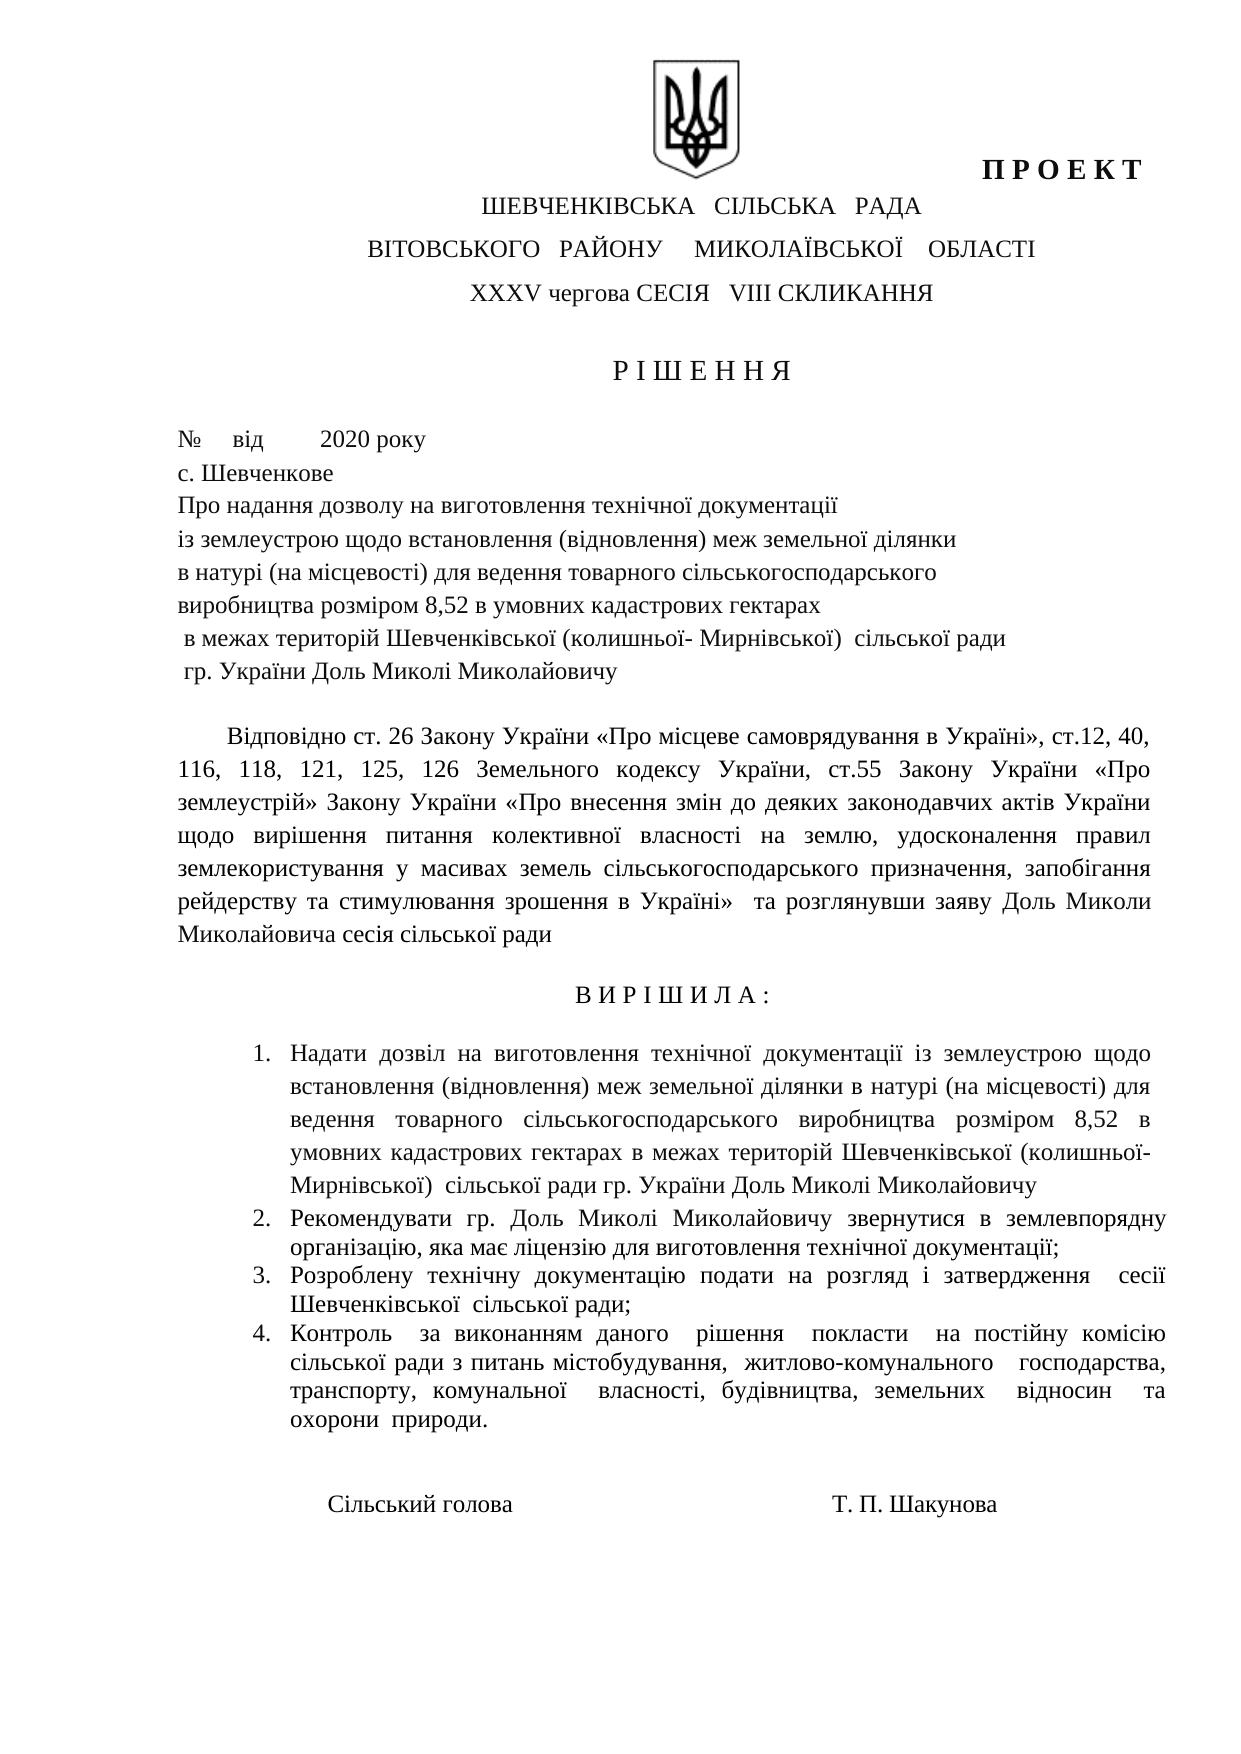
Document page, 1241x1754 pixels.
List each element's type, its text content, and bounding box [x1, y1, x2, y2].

text ШЕВЧЕНКІВСЬКА СІЛЬСЬКА РАДА ВІТОВСЬКОГО РАЙОНУ МИКОЛАЇВСЬКОЇ ОБЛАСТІ ХХХV чергова СЕСІЯ VІІІ СКЛИКАННЯ [236, 191, 1167, 306]
text Про надання дозволу на виготовлення технічної документації [177, 491, 1152, 519]
list Розроблену технічну документацію подати на розгляд і затвердження сесії Шевченківської сільської ради; [252, 1260, 1167, 1318]
text № від 2020 року [177, 424, 1167, 453]
text П Р О Е К Т [177, 59, 1167, 186]
text Сільський голова Т. П. Шакунова [177, 1489, 1167, 1518]
text в межах територій Шевченківської (колишньої- Мирнівської) сільської ради [177, 623, 1152, 651]
text в натурі (на місцевості) для ведення товарного сільськогосподарського [177, 557, 1152, 585]
text ВИРІШИЛА: [177, 981, 1167, 1009]
text виробництва розміром 8,52 в умовних кадастрових гектарах [177, 590, 1152, 618]
text із землеустрою щодо встановлення (відновлення) меж земельної ділянки [177, 524, 1152, 552]
text Відповідно ст. 26 Закону України «Про місцеве самоврядування в Україні», ст.12, 40, 116, 118, 121, 125, 126 Земельного кодексу України, ст.55 Закону України «Про землеустрій» Закону України «Про внесення змін до деяких законодавчих актів України щодо вирішення питання колективної власності на землю, удосконалення правил землекористування у масивах земель сільськогосподарського призначення, запобігання рейдерству та стимулювання зрошення в Україні» та розглянувши заяву Доль Миколи Миколайовича сесія сільської ради [177, 721, 1152, 820]
list Контроль за виконанням даного рішення покласти на постійну комісію сільської ради з питань містобудування, житлово-комунального господарства, транспорту, комунальної власності, будівництва, земельних відносин та охорони природи. [252, 1318, 1167, 1433]
text гр. України Доль Миколі Миколайовичу [177, 656, 1152, 684]
text с. Шевченкове [177, 458, 1167, 486]
list Надати дозвіл на виготовлення технічної документації із землеустрою щодо встановлення (відновлення) меж земельної ділянки в натурі (на місцевості) для ведення товарного сільськогосподарського виробництва розміром 8,52 в умовних кадастрових гектарах в межах територій Шевченківської (колишньої- Мирнівської) сільської ради гр. України Доль Миколі Миколайовичу [252, 1038, 1152, 1198]
text Відповідно ст. 26 Закону України «Про місцеве самоврядування в Україні», ст.12, 40, 116, 118, 121, 125, 126 Земельного кодексу України, ст.55 Закону України «Про землеустрій» Закону України «Про внесення змін до деяких законодавчих актів України щодо вирішення питання колективної власності на землю, удосконалення правил землекористування у масивах земель сільськогосподарського призначення, запобігання рейдерству та стимулювання зрошення в Україні» та розглянувши заяву Доль Миколи Миколайовича сесія сільської ради [177, 882, 1152, 948]
picture [652, 59, 740, 180]
list Рекомендувати гр. Доль Миколі Миколайовичу звернутися в землевпорядну організацію, яка має ліцензію для виготовлення технічної документації; [252, 1203, 1167, 1260]
text Р І Ш Е Н Н Я [236, 353, 1167, 387]
